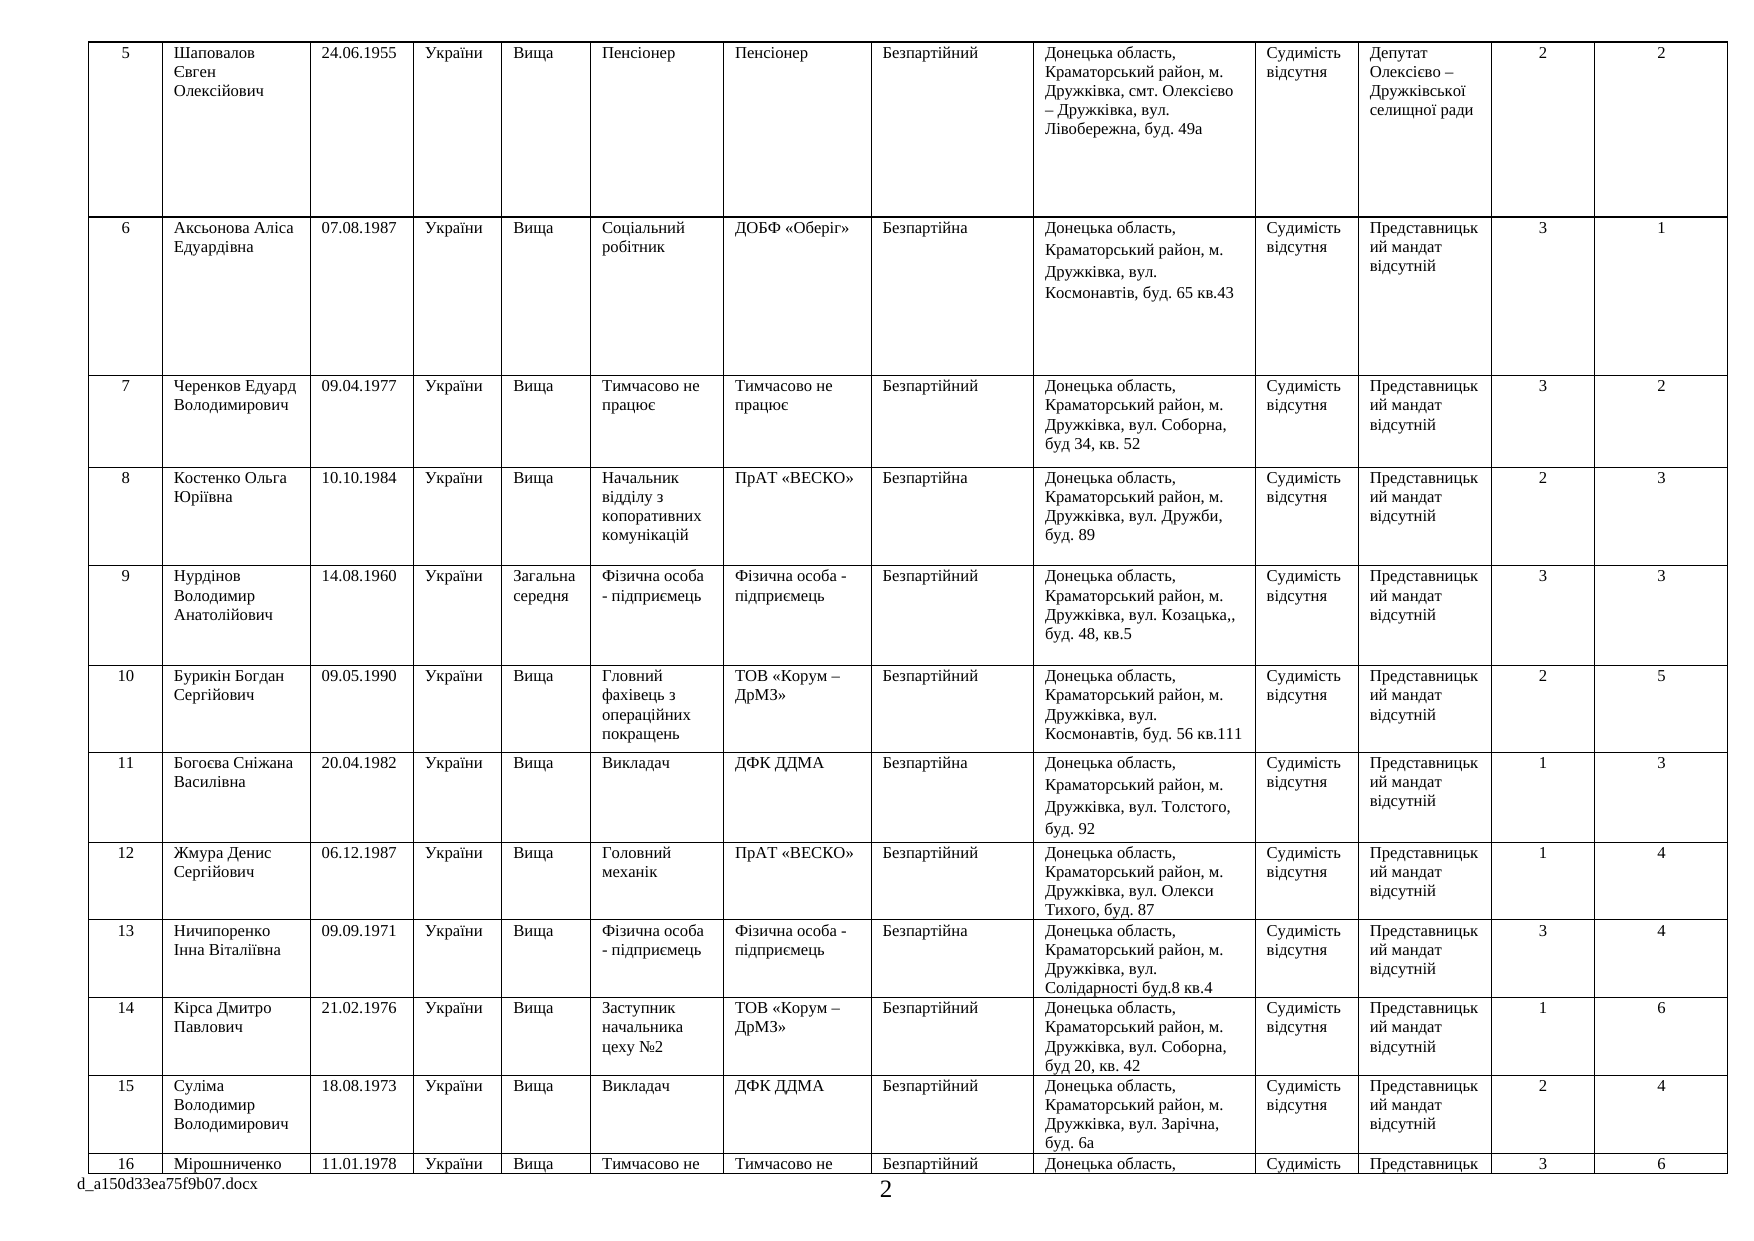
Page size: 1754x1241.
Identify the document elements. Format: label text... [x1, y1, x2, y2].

table_cell 06.12.1987 [311, 843, 413, 919]
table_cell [1359, 1154, 1491, 1173]
table_cell України [414, 753, 501, 842]
table_cell Фізична особа - підприємець [724, 566, 871, 665]
table_cell Донецька область, Краматорський район, м. Дружківка, вул. Космонавтів, буд. 56 кв.111 [1034, 666, 1255, 752]
table_cell Донецька область, Краматорський район, м. Дружківка, вул. Соборна, буд 34, кв. 52 [1034, 376, 1255, 467]
table_cell Судимість відсутня [1256, 1076, 1358, 1152]
table_cell Аксьонова Аліса Едуардівна [163, 218, 310, 375]
table_cell Костенко Ольга Юріївна [163, 468, 310, 565]
table_cell України [414, 376, 501, 467]
table_cell Безпартійна [872, 753, 1033, 842]
table_cell Фізична особа - підприємець [591, 920, 723, 997]
table_cell Судимість відсутня [1256, 566, 1358, 665]
table_cell Богоєва Сніжана Василівна [163, 753, 310, 842]
table_cell Донецька область, Краматорський район, м. Дружківка, вул. Олекси Тихого, буд. 87 [1034, 843, 1255, 919]
table_cell 16 [89, 1154, 162, 1173]
table_cell Вища [502, 843, 590, 919]
table_cell 12 [89, 843, 162, 919]
table_cell Кірса Дмитро Павлович [163, 998, 310, 1075]
table_cell України [414, 1076, 501, 1152]
table_cell ПрАТ «ВЕСКО» [724, 468, 871, 565]
table_cell Фізична особа - підприємець [724, 920, 871, 997]
table_cell 15 [89, 1076, 162, 1152]
table_cell 3 [1595, 468, 1727, 565]
table_cell ТОВ «Корум – ДрМЗ» [724, 998, 871, 1075]
table_cell Безпартійна [872, 218, 1033, 375]
table_cell Донецька область, Краматорський район, м. Дружківка, вул. Толстого, буд. 92 [1034, 753, 1255, 842]
table_cell ДФК ДДМА [724, 753, 871, 842]
table_cell 3 [1595, 753, 1727, 842]
table_cell Тимчасово не працює [591, 1154, 723, 1173]
table_cell 2 [1492, 43, 1594, 216]
table_cell України [414, 566, 501, 665]
table_cell 5 [1595, 666, 1727, 752]
table_cell Судимість відсутня [1256, 998, 1358, 1075]
table_cell 11 [89, 753, 162, 842]
table_cell України [414, 1154, 501, 1173]
table_cell Судимість відсутня [1256, 753, 1358, 842]
table_cell 1 [1492, 753, 1594, 842]
table_cell 10 [89, 666, 162, 752]
table_cell Шаповалов Євген Олексійович [163, 43, 310, 216]
table_cell ТОВ «Корум – ДрМЗ» [724, 666, 871, 752]
table_cell ДФК ДДМА [724, 1076, 871, 1152]
table_cell Представницький мандат відсутній [1359, 753, 1491, 842]
table_cell Вища [502, 753, 590, 842]
table_cell 8 [89, 468, 162, 565]
table_cell Безпартійний [872, 843, 1033, 919]
table_cell Безпартійний [872, 1154, 1033, 1173]
table_cell 3 [1492, 566, 1594, 665]
table_cell Вища [502, 376, 590, 467]
table_cell ПрАТ «ВЕСКО» [724, 843, 871, 919]
table_cell Судимість відсутня [1256, 218, 1358, 375]
table_cell Гловний фахівець з операційних покращень [591, 666, 723, 752]
table_cell України [414, 43, 501, 216]
table_cell Безпартійна [872, 468, 1033, 565]
table_cell Вища [502, 998, 590, 1075]
table_cell Вища [502, 43, 590, 216]
table_cell 3 [1595, 566, 1727, 665]
table_cell Пенсіонер [724, 43, 871, 216]
table_cell Судимість відсутня [1256, 920, 1358, 997]
table_cell Депутат Олексієво – Дружківської селищної ради [1359, 43, 1491, 216]
table_cell 3 [1492, 218, 1594, 375]
table_cell Тимчасово не працює [724, 1154, 871, 1173]
table_cell Безпартійний [872, 566, 1033, 665]
table_cell Безпартійна [872, 920, 1033, 997]
table_cell Донецька область, Краматорський район, м. Дружківка, вул. Солідарності буд.8 кв.4 [1034, 920, 1255, 997]
table_cell Вища [502, 1154, 590, 1173]
table_cell Донецька область, Краматорський район, м. Дружківка, вул. Козацька,, буд. 48, кв.5 [1034, 566, 1255, 665]
table_cell 18.08.1973 [311, 1076, 413, 1152]
table_cell Представницький мандат відсутній [1359, 218, 1491, 375]
table_cell 2 [1492, 468, 1594, 565]
table_cell Безпартійний [872, 43, 1033, 216]
table_cell Донецька область, Краматорський район, м. Дружківка, вул. Соборна, буд 20, кв. 42 [1034, 998, 1255, 1075]
table_cell Суліма Володимир Володимирович [163, 1076, 310, 1152]
table_cell Представницький мандат відсутній [1359, 843, 1491, 919]
table_cell 10.10.1984 [311, 468, 413, 565]
table_cell 2 [1595, 43, 1727, 216]
table_cell Викладач [591, 753, 723, 842]
table_cell 6 [1595, 998, 1727, 1075]
table_cell 1 [1595, 218, 1727, 375]
table_cell Безпартійний [872, 1076, 1033, 1152]
table_cell Головний механік [591, 843, 723, 919]
table_cell Безпартійний [872, 666, 1033, 752]
table_cell Соціальний робітник [591, 218, 723, 375]
table_cell Представницький мандат відсутній [1359, 920, 1491, 997]
table_cell України [414, 998, 501, 1075]
table_cell 24.06.1955 [311, 43, 413, 216]
table_cell Донецька область, Краматорський район, м. Дружківка, смт. Олексієво – Дружківка, вул. Лівобережна, буд. 49а [1034, 43, 1255, 216]
table_cell Судимість відсутня [1256, 843, 1358, 919]
table_cell Судимість відсутня [1256, 666, 1358, 752]
table_cell Ничипоренко Інна Віталіївна [163, 920, 310, 997]
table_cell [1034, 1154, 1255, 1173]
table_cell 6 [89, 218, 162, 375]
table_cell 2 [1492, 666, 1594, 752]
table_cell 20.04.1982 [311, 753, 413, 842]
table_cell Нурдінов Володимир Анатолійович [163, 566, 310, 665]
table_cell 9 [89, 566, 162, 665]
table_cell Заступник начальника цеху №2 [591, 998, 723, 1075]
table_cell Судимість відсутня [1256, 1154, 1358, 1173]
table_cell Судимість відсутня [1256, 43, 1358, 216]
table_cell Представницький мандат відсутній [1359, 998, 1491, 1075]
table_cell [163, 1154, 310, 1173]
table_cell 2 [1595, 376, 1727, 467]
table_cell Бурикін Богдан Сергійович [163, 666, 310, 752]
table_cell Судимість відсутня [1256, 376, 1358, 467]
table_cell Представницький мандат відсутній [1359, 666, 1491, 752]
table_cell Вища [502, 218, 590, 375]
table_cell 14.08.1960 [311, 566, 413, 665]
table_cell Пенсіонер [591, 43, 723, 216]
table_cell 14 [89, 998, 162, 1075]
table_cell 09.05.1990 [311, 666, 413, 752]
table_cell 1 [1492, 843, 1594, 919]
table_cell Жмура Денис Сергійович [163, 843, 310, 919]
table_cell Судимість відсутня [1256, 468, 1358, 565]
table_cell 07.08.1987 [311, 218, 413, 375]
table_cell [1359, 1076, 1491, 1152]
table_cell 09.04.1977 [311, 376, 413, 467]
table_cell України [414, 218, 501, 375]
table_cell Викладач [591, 1076, 723, 1152]
table_cell 09.09.1971 [311, 920, 413, 997]
table_cell Тимчасово не працює [724, 376, 871, 467]
table_cell 4 [1595, 920, 1727, 997]
table_cell 4 [1595, 843, 1727, 919]
table_cell Безпартійний [872, 998, 1033, 1075]
table_cell 3 [1492, 1154, 1594, 1173]
table_cell Вища [502, 468, 590, 565]
table_cell Вища [502, 920, 590, 997]
table_cell ДОБФ «Оберіг» [724, 218, 871, 375]
table_cell Представницький мандат відсутній [1359, 566, 1491, 665]
table_cell Начальник відділу з копоративних комунікацій [591, 468, 723, 565]
table_cell 21.02.1976 [311, 998, 413, 1075]
table_cell 1 [1492, 998, 1594, 1075]
table_cell Загальна середня [502, 566, 590, 665]
table_cell Донецька область, Краматорський район, м. Дружківка, вул. Зарічна, буд. 6а [1034, 1076, 1255, 1152]
table_cell Черенков Едуард Володимирович [163, 376, 310, 467]
table_cell 13 [89, 920, 162, 997]
table_cell Фізична особа - підприємець [591, 566, 723, 665]
table_cell України [414, 843, 501, 919]
table_cell Безпартійний [872, 376, 1033, 467]
table_cell Представницький мандат відсутній [1359, 376, 1491, 467]
table_cell 5 [89, 43, 162, 216]
table_cell Донецька область, Краматорський район, м. Дружківка, вул. Дружби, буд. 89 [1034, 468, 1255, 565]
table_cell Вища [502, 1076, 590, 1152]
table_cell України [414, 468, 501, 565]
table_cell 6 [1595, 1154, 1727, 1173]
table_cell 11.01.1978 [311, 1154, 413, 1173]
table_cell України [414, 666, 501, 752]
table_cell 4 [1595, 1076, 1727, 1152]
table_cell Представницький мандат відсутній [1359, 468, 1491, 565]
table_cell 3 [1492, 376, 1594, 467]
table_cell 2 [1492, 1076, 1594, 1152]
table_cell 3 [1492, 920, 1594, 997]
table_cell Вища [502, 666, 590, 752]
table_cell України [414, 920, 501, 997]
table_cell Донецька область, Краматорський район, м. Дружківка, вул. Космонавтів, буд. 65 кв.43 [1034, 218, 1255, 375]
table_cell Тимчасово не працює [591, 376, 723, 467]
table_cell 7 [89, 376, 162, 467]
